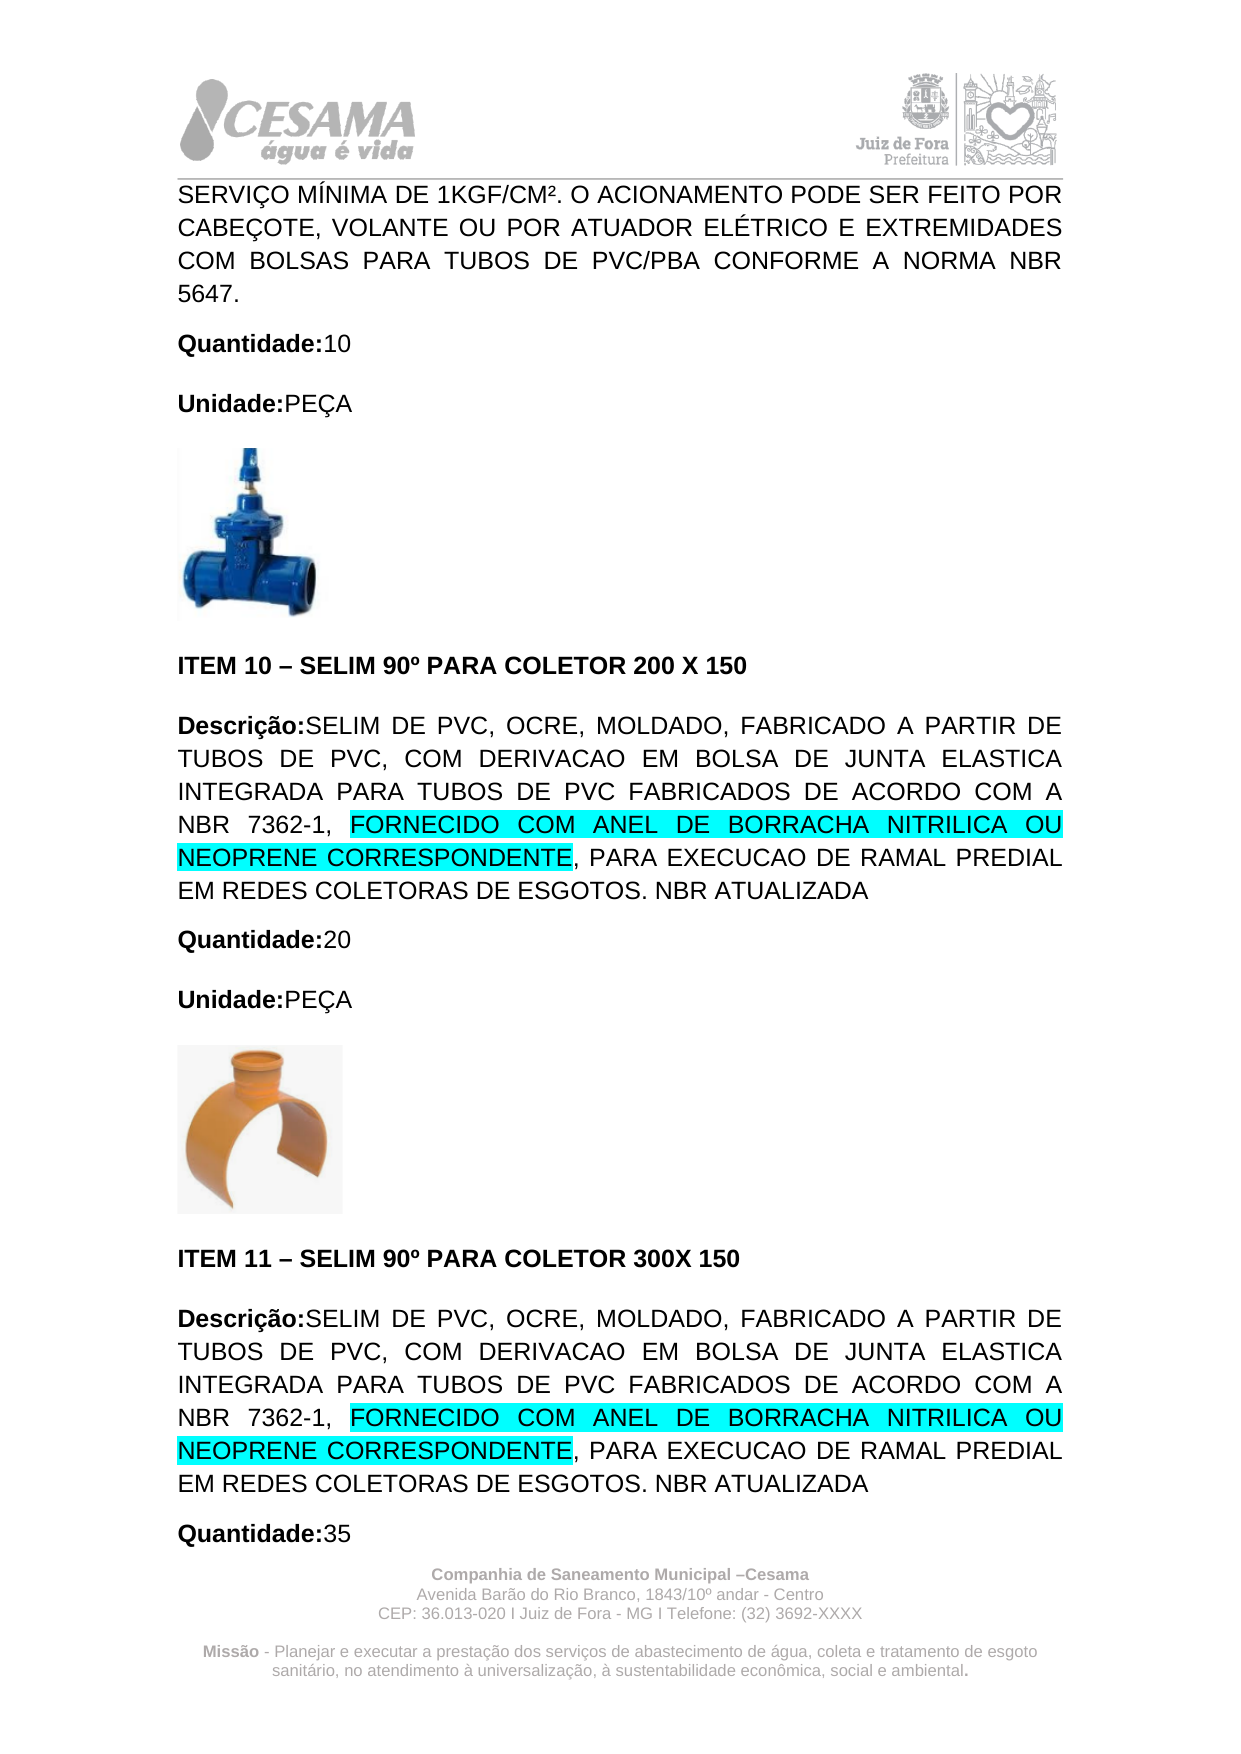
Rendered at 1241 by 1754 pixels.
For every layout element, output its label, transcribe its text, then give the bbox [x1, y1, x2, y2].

text Descrição:SELIM DE PVC, OCRE, MOLDADO, FABRICADO A PARTIR DE TUBOS DE PVC, COM DERIVACAO EM BOLSA DE JUNTA ELASTICA INTEGRADA PARA TUBOS DE PVC FABRICADOS DE ACORDO COM A NBR 7362-1, FORNECIDO COM ANEL DE BORRACHA NITRILICA OU NEOPRENE CORRESPONDENTE, PARA EXECUCAO DE RAMAL PREDIAL EM REDES COLETORAS DE ESGOTOS. NBR ATUALIZADA [177, 1304, 1063, 1498]
text Unidade:PEÇA [177, 985, 1063, 1014]
picture [177, 73, 1064, 180]
text Quantidade:20 [177, 925, 1063, 954]
picture [177, 448, 334, 621]
text Quantidade:10 [177, 329, 1063, 357]
text Descrição:SELIM DE PVC, OCRE, MOLDADO, FABRICADO A PARTIR DE TUBOS DE PVC, COM DERIVACAO EM BOLSA DE JUNTA ELASTICA INTEGRADA PARA TUBOS DE PVC FABRICADOS DE ACORDO COM A NBR 7362-1, FORNECIDO COM ANEL DE BORRACHA NITRILICA OU NEOPRENE CORRESPONDENTE, PARA EXECUCAO DE RAMAL PREDIAL EM REDES COLETORAS DE ESGOTOS. NBR ATUALIZADA [177, 711, 1063, 904]
text ITEM 11 – SELIM 90º PARA COLETOR 300X 150 [177, 1244, 1063, 1273]
text ITEM 10 – SELIM 90º PARA COLETOR 200 X 150 [177, 651, 1063, 679]
text Unidade:PEÇA [177, 388, 1063, 417]
picture [177, 1045, 343, 1214]
text Quantidade:35 [177, 1519, 1063, 1548]
